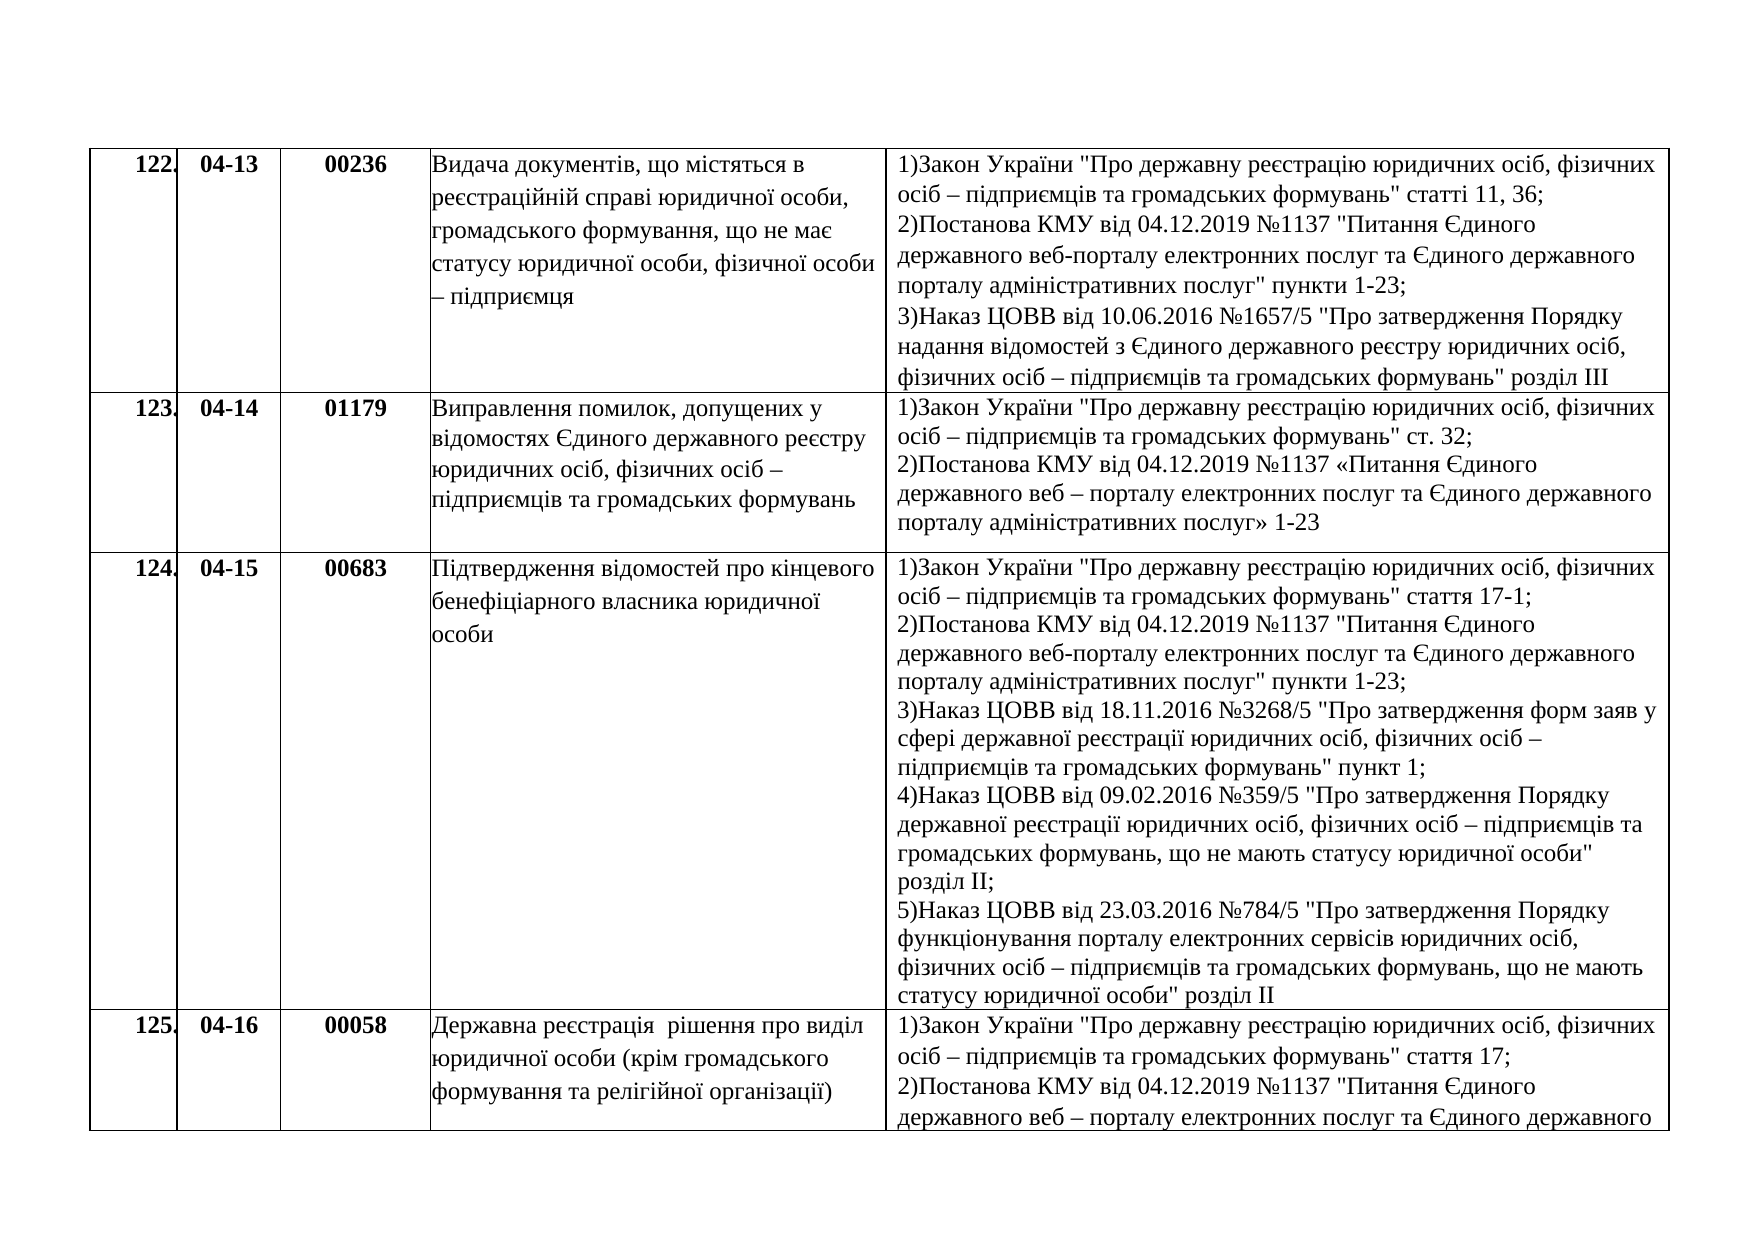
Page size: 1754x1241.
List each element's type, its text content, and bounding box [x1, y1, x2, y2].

table_cell 04-13 [178, 149, 280, 392]
table_cell [91, 1010, 176, 1130]
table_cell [887, 1010, 1668, 1130]
table_cell 00236 [281, 149, 430, 392]
table_cell [91, 149, 176, 392]
table_cell 1)Закон України "Про державну реєстрацію юридичних осіб, фізичних осіб – підприємців та громадських формувань" ст. 32; 2)Постанова КМУ від 04.12.2019 №1137 «Питання Єдиного державного веб – порталу електронних послуг та Єдиного державного порталу адміністративних послуг» 1-23 [887, 393, 1668, 552]
table_cell 00683 [281, 553, 430, 1009]
table_cell 00058 [281, 1010, 430, 1130]
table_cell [431, 1010, 885, 1130]
table_cell Виправлення помилок, допущених у відомостях Єдиного державного реєстру юридичних осіб, фізичних осіб – підприємців та громадських формувань [431, 393, 885, 552]
table_cell 1)Закон України "Про державну реєстрацію юридичних осіб, фізичних осіб – підприємців та громадських формувань" статті 11, 36; 2)Постанова КМУ від 04.12.2019 №1137 "Питання Єдиного державного веб-порталу електронних послуг та Єдиного державного порталу адміністративних послуг" пункти 1-23; 3)Наказ ЦОВВ від 10.06.2016 №1657/5 "Про затвердження Порядку надання відомостей з Єдиного державного реєстру юридичних осіб, фізичних осіб – підприємців та громадських формувань" розділ ІІІ [887, 149, 1668, 392]
table_cell [91, 393, 176, 552]
table_cell 04-15 [178, 553, 280, 1009]
table_cell Видача документів, що містяться в реєстраційній справі юридичної особи, громадського формування, що не має статусу юридичної особи, фізичної особи – підприємця [431, 149, 885, 392]
table_cell Підтвердження відомостей про кінцевого бенефіціарного власника юридичної особи [431, 553, 885, 1009]
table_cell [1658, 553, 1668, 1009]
table_cell 01179 [281, 393, 430, 552]
table_cell 04-16 [178, 1010, 280, 1130]
table_cell 04-14 [178, 393, 280, 552]
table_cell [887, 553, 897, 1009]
table_cell [91, 553, 176, 1009]
